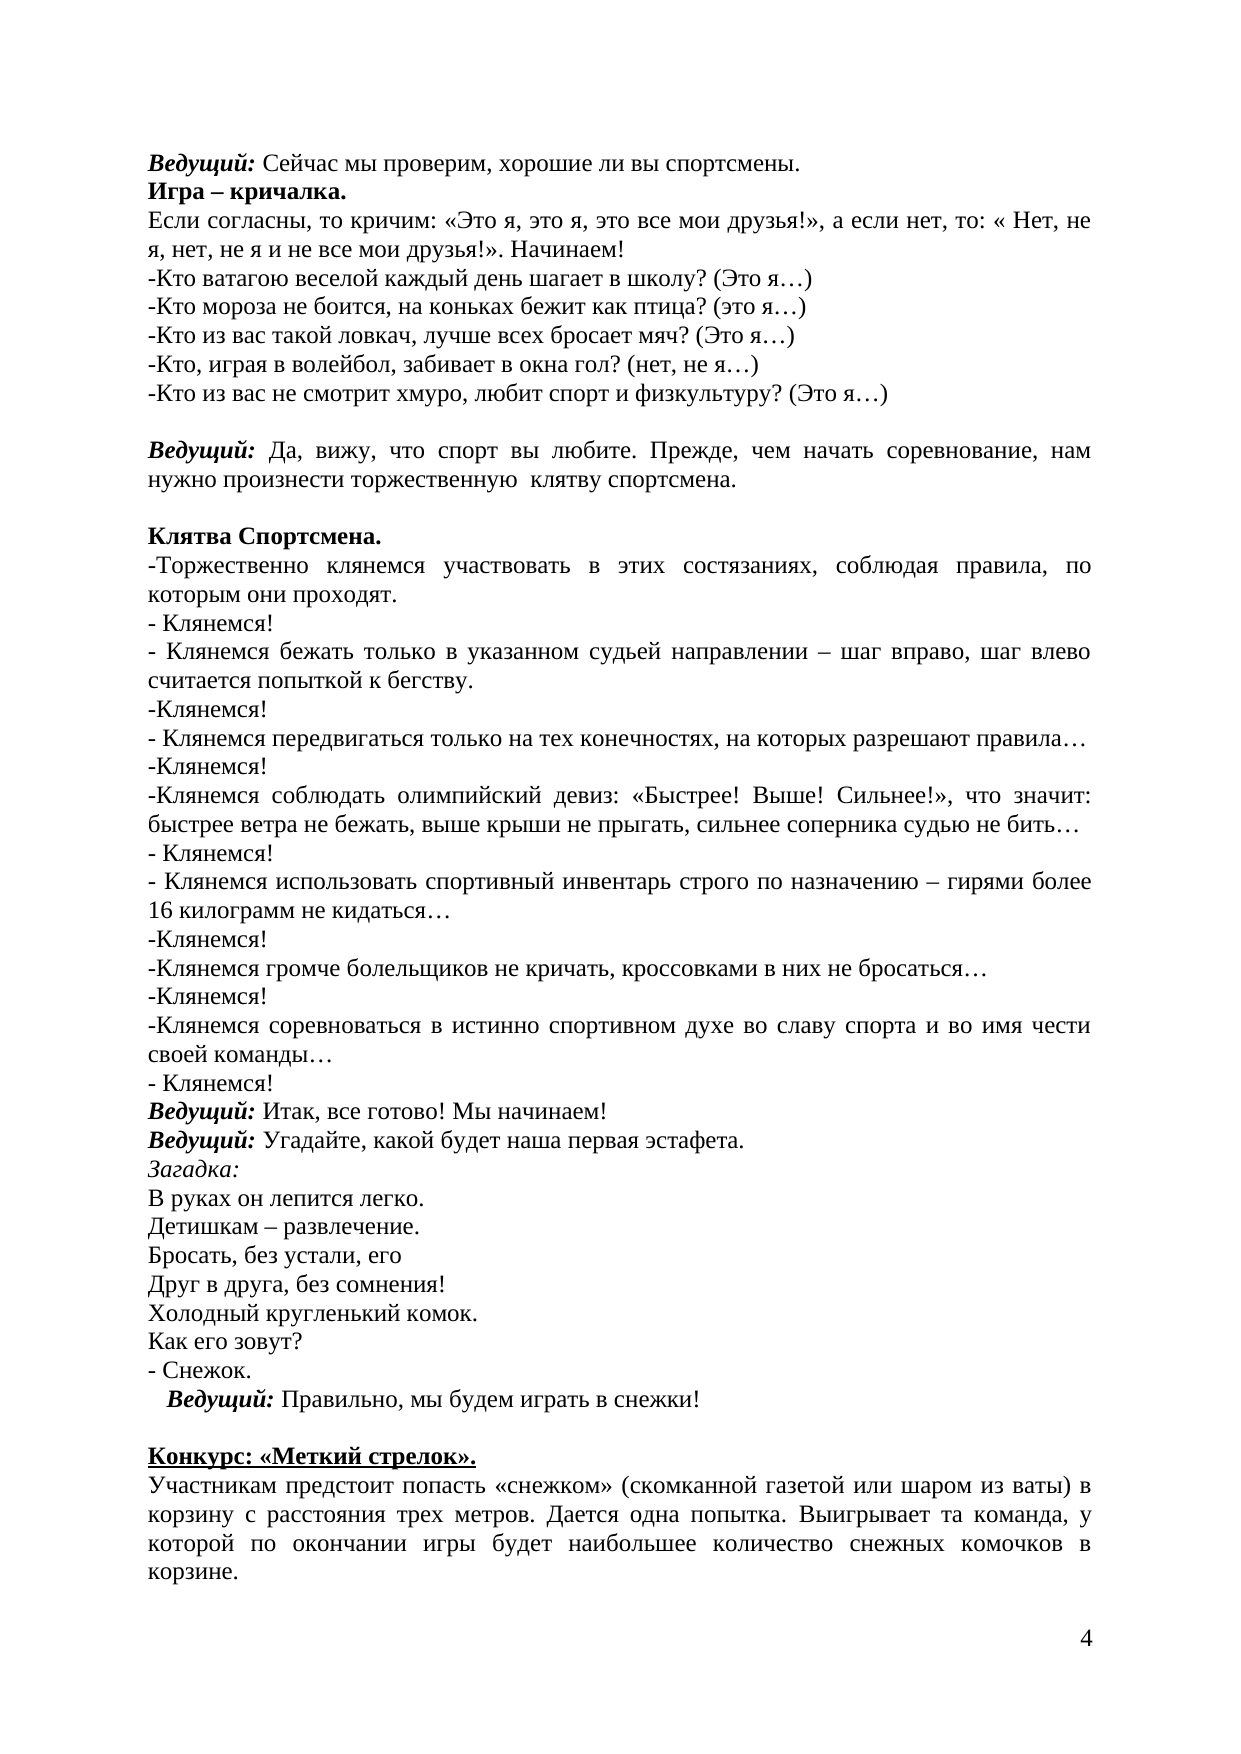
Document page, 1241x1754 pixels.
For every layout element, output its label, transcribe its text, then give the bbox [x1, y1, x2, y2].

text Если согласны, то кричим: «Это я, это я, это все мои друзья!», а если нет, то: « Нет, не я, нет, не я и не все мои друзья!». Начинаем! [148, 205, 1092, 263]
text -Кто из вас не смотрит хмуро, любит спорт и физкультуру? (Это я…) [148, 378, 1092, 406]
text Холодный кругленький комок. [148, 1298, 1092, 1326]
text -Клянемся! [148, 924, 1092, 953]
text - Клянемся бежать только в указанном судьей направлении – шаг вправо, шаг влево считается попыткой к бегству. [148, 636, 1092, 694]
text -Клянемся! [148, 981, 1092, 1010]
text -Кто из вас такой ловкач, лучше всех бросает мяч? (Это я…) [148, 320, 1092, 349]
text Детишкам – развлечение. [148, 1211, 1092, 1240]
text В руках он лепится легко. [148, 1183, 1092, 1211]
text Ведущий: Итак, все готово! Мы начинаем! [148, 1096, 1092, 1125]
text Игра – кричалка. [148, 176, 1092, 205]
text Ведущий: Сейчас мы проверим, хорошие ли вы спортсмены. [148, 148, 1092, 176]
text Ведущий: Правильно, мы будем играть в снежки! [148, 1384, 1092, 1413]
text - Клянемся! [148, 838, 1092, 866]
text - Клянемся! [148, 608, 1092, 636]
text Друг в друга, без сомнения! [148, 1269, 1092, 1298]
text - Клянемся использовать спортивный инвентарь строго по назначению – гирями более 16 килограмм не кидаться… [148, 866, 1092, 924]
text - Клянемся! [148, 1068, 1092, 1096]
text -Клянемся! [148, 694, 1092, 723]
text - Снежок. [148, 1355, 1092, 1384]
text -Кто, играя в волейбол, забивает в окна гол? (нет, не я…) [148, 349, 1092, 378]
text -Кто ватагою веселой каждый день шагает в школу? (Это я…) [148, 263, 1092, 291]
text -Клянемся громче болельщиков не кричать, кроссовками в них не бросаться… [148, 953, 1092, 981]
text Конкурс: «Меткий стрелок». [148, 1441, 1092, 1470]
text Клятва Спортсмена. [148, 521, 1092, 550]
text -Клянемся! [148, 751, 1092, 780]
text Бросать, без устали, его [148, 1240, 1092, 1269]
text -Кто мороза не боится, на коньках бежит как птица? (это я…) [148, 291, 1092, 320]
text -Торжественно клянемся участвовать в этих состязаниях, соблюдая правила, по которым они проходят. [148, 550, 1092, 608]
text -Клянемся соревноваться в истинно спортивном духе во славу спорта и во имя чести своей команды… [148, 1010, 1092, 1068]
text Участникам предстоит попасть «снежком» (скомканной газетой или шаром из ваты) в корзину с расстояния трех метров. Дается одна попытка. Выигрывает та команда, у которой по окончании игры будет наибольшее количество снежных комочков в корзине. [148, 1470, 1092, 1585]
text Ведущий: Да, вижу, что спорт вы любите. Прежде, чем начать соревнование, нам нужно произнести торжественную клятву спортсмена. [148, 435, 1092, 493]
text - Клянемся передвигаться только на тех конечностях, на которых разрешают правила… [148, 723, 1092, 751]
text Загадка: [148, 1154, 1092, 1183]
text -Клянемся соблюдать олимпийский девиз: «Быстрее! Выше! Сильнее!», что значит: быстрее ветра не бежать, выше крыши не прыгать, сильнее соперника судью не бить… [148, 780, 1092, 838]
text Как его зовут? [148, 1326, 1092, 1355]
text Ведущий: Угадайте, какой будет наша первая эстафета. [148, 1125, 1092, 1154]
